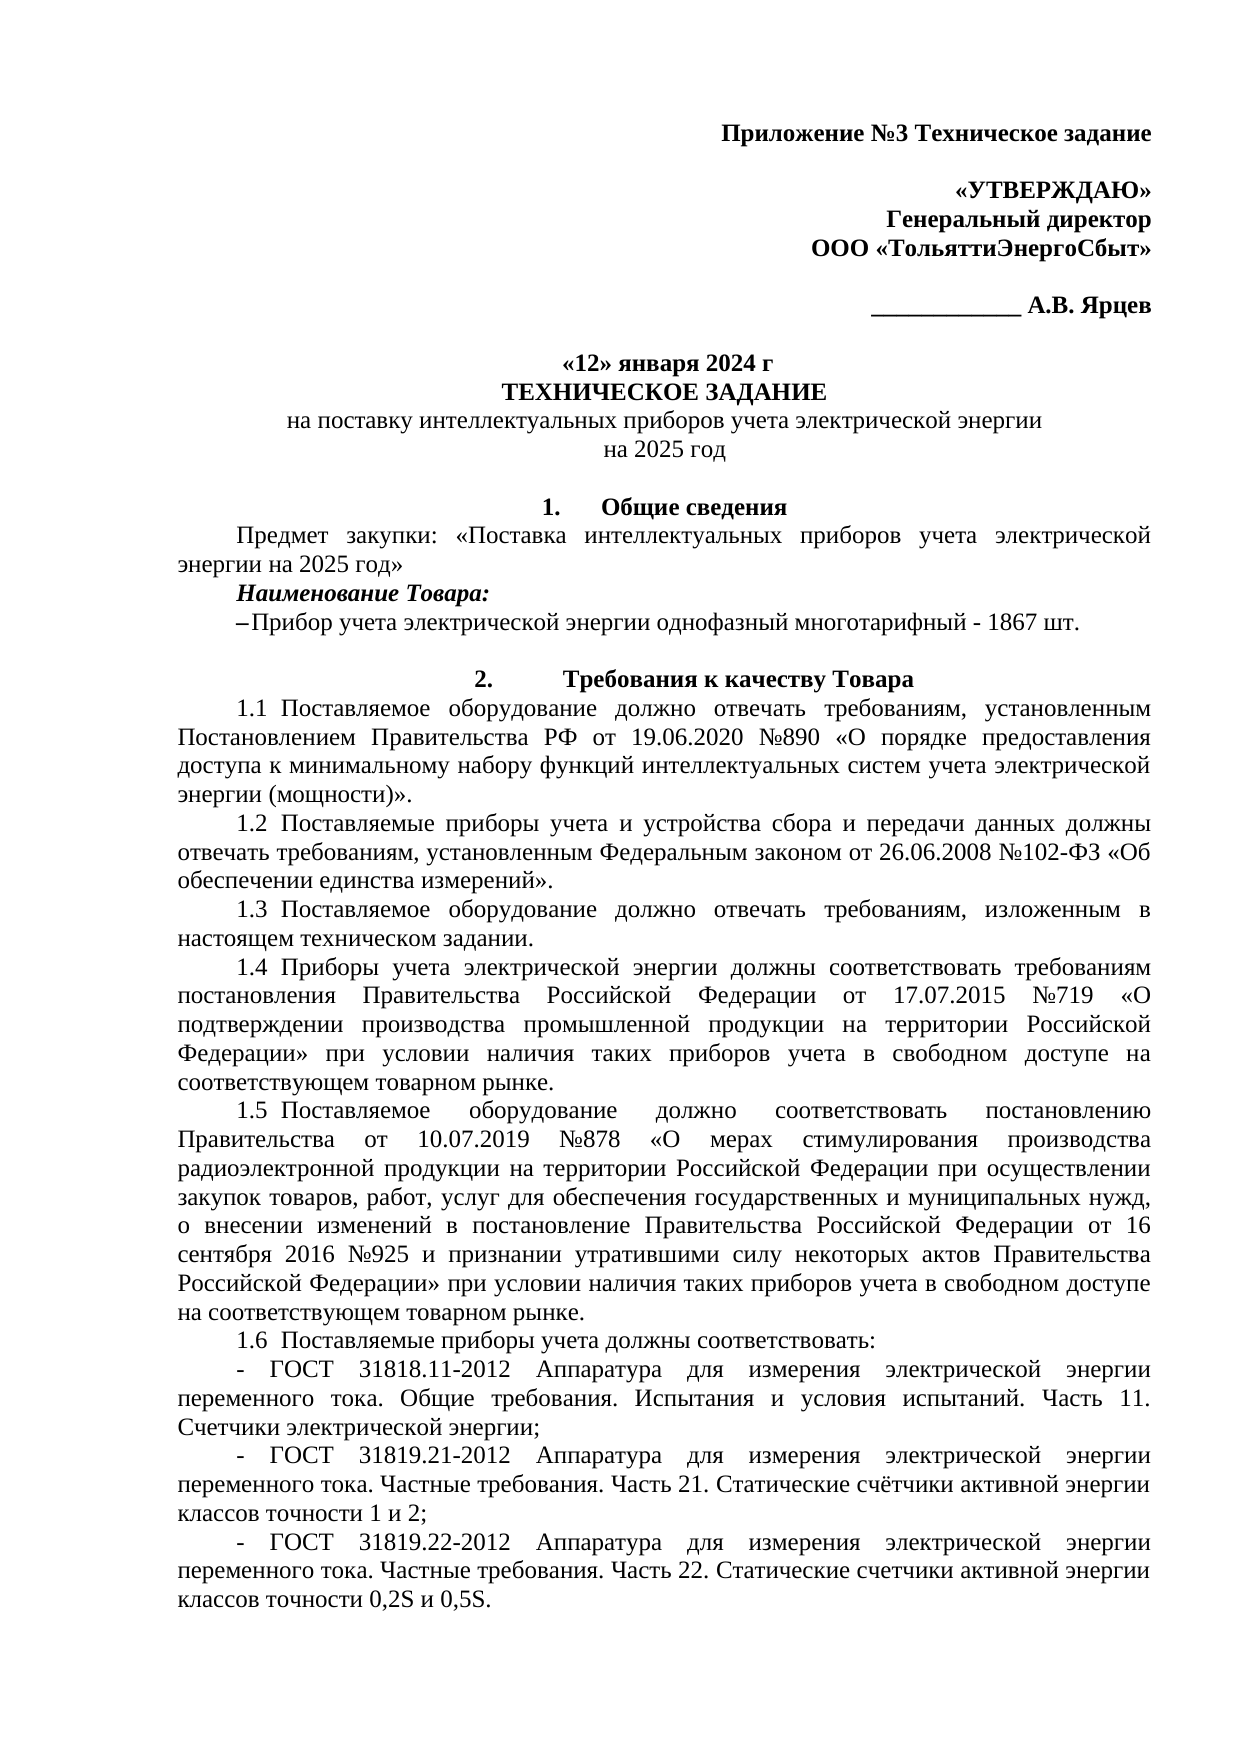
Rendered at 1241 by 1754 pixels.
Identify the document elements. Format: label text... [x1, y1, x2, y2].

list - ГОСТ 31819.21-2012 Аппаратура для измерения электрической энергии переменного тока. Частные требования. Часть 21. Статические счётчики активной энергии классов точности 1 и 2; [177, 1441, 1152, 1527]
text «12» января 2024 г [177, 348, 1152, 377]
list Поставляемое оборудование должно соответствовать постановлению Правительства от 10.07.2019 №878 «О мерах стимулирования производства радиоэлектронной продукции на территории Российской Федерации при осуществлении закупок товаров, работ, услуг для обеспечения государственных и муниципальных нужд, о внесении изменений в постановление Правительства Российской Федерации от 16 сентября 2016 №925 и признании утратившими силу некоторых актов Правительства Российской Федерации» при условии наличия таких приборов учета в свободном доступе на соответствующем товарном рынке. [177, 1096, 1152, 1326]
list Поставляемые приборы учета должны соответствовать: [177, 1326, 1152, 1354]
text Наименование Товара: [177, 578, 1152, 607]
list Поставляемое оборудование должно отвечать требованиям, изложенным в настоящем техническом задании. [177, 894, 1152, 952]
list - ГОСТ 31818.11-2012 Аппаратура для измерения электрической энергии переменного тока. Общие требования. Испытания и условия испытаний. Часть 11. Счетчики электрической энергии; [177, 1354, 1152, 1441]
list Требования к качеству Товара [177, 664, 1152, 693]
list Общие сведения [177, 492, 1152, 521]
text Генеральный директор [177, 204, 1152, 233]
text «УТВЕРЖДАЮ» [177, 176, 1152, 204]
text Предмет закупки: «Поставка интеллектуальных приборов учета электрической энергии на 2025 год» [177, 521, 1152, 578]
list Поставляемое оборудование должно отвечать требованиям, установленным Постановлением Правительства РФ от 19.06.2020 №890 «О порядке предоставления доступа к минимальному набору функций интеллектуальных систем учета электрической энергии (мощности)». [177, 693, 1152, 808]
list Прибор учета электрической энергии однофазный многотарифный - 1867 шт. [177, 607, 1152, 636]
list Приборы учета электрической энергии должны соответствовать требованиям постановления Правительства Российской Федерации от 17.07.2015 №719 «О подтверждении производства промышленной продукции на территории Российской Федерации» при условии наличия таких приборов учета в свободном доступе на соответствующем товарном рынке. [177, 952, 1152, 1096]
list Поставляемые приборы учета и устройства сбора и передачи данных должны отвечать требованиям, установленным Федеральным законом от 26.06.2008 №102-ФЗ «Об обеспечении единства измерений». [177, 808, 1152, 894]
text Приложение №3 Техническое задание [177, 118, 1152, 147]
text ТЕХНИЧЕСКОЕ ЗАДАНИЕ [177, 377, 1152, 406]
text на поставку интеллектуальных приборов учета электрической энергии [177, 406, 1152, 434]
text ООО «ТольяттиЭнергоСбыт» [177, 233, 1152, 262]
list - ГОСТ 31819.22-2012 Аппаратура для измерения электрической энергии переменного тока. Частные требования. Часть 22. Статические счетчики активной энергии классов точности 0,2S и 0,5S. [177, 1527, 1152, 1613]
text на 2025 год [177, 434, 1152, 463]
text ____________ А.В. Ярцев [177, 291, 1152, 319]
